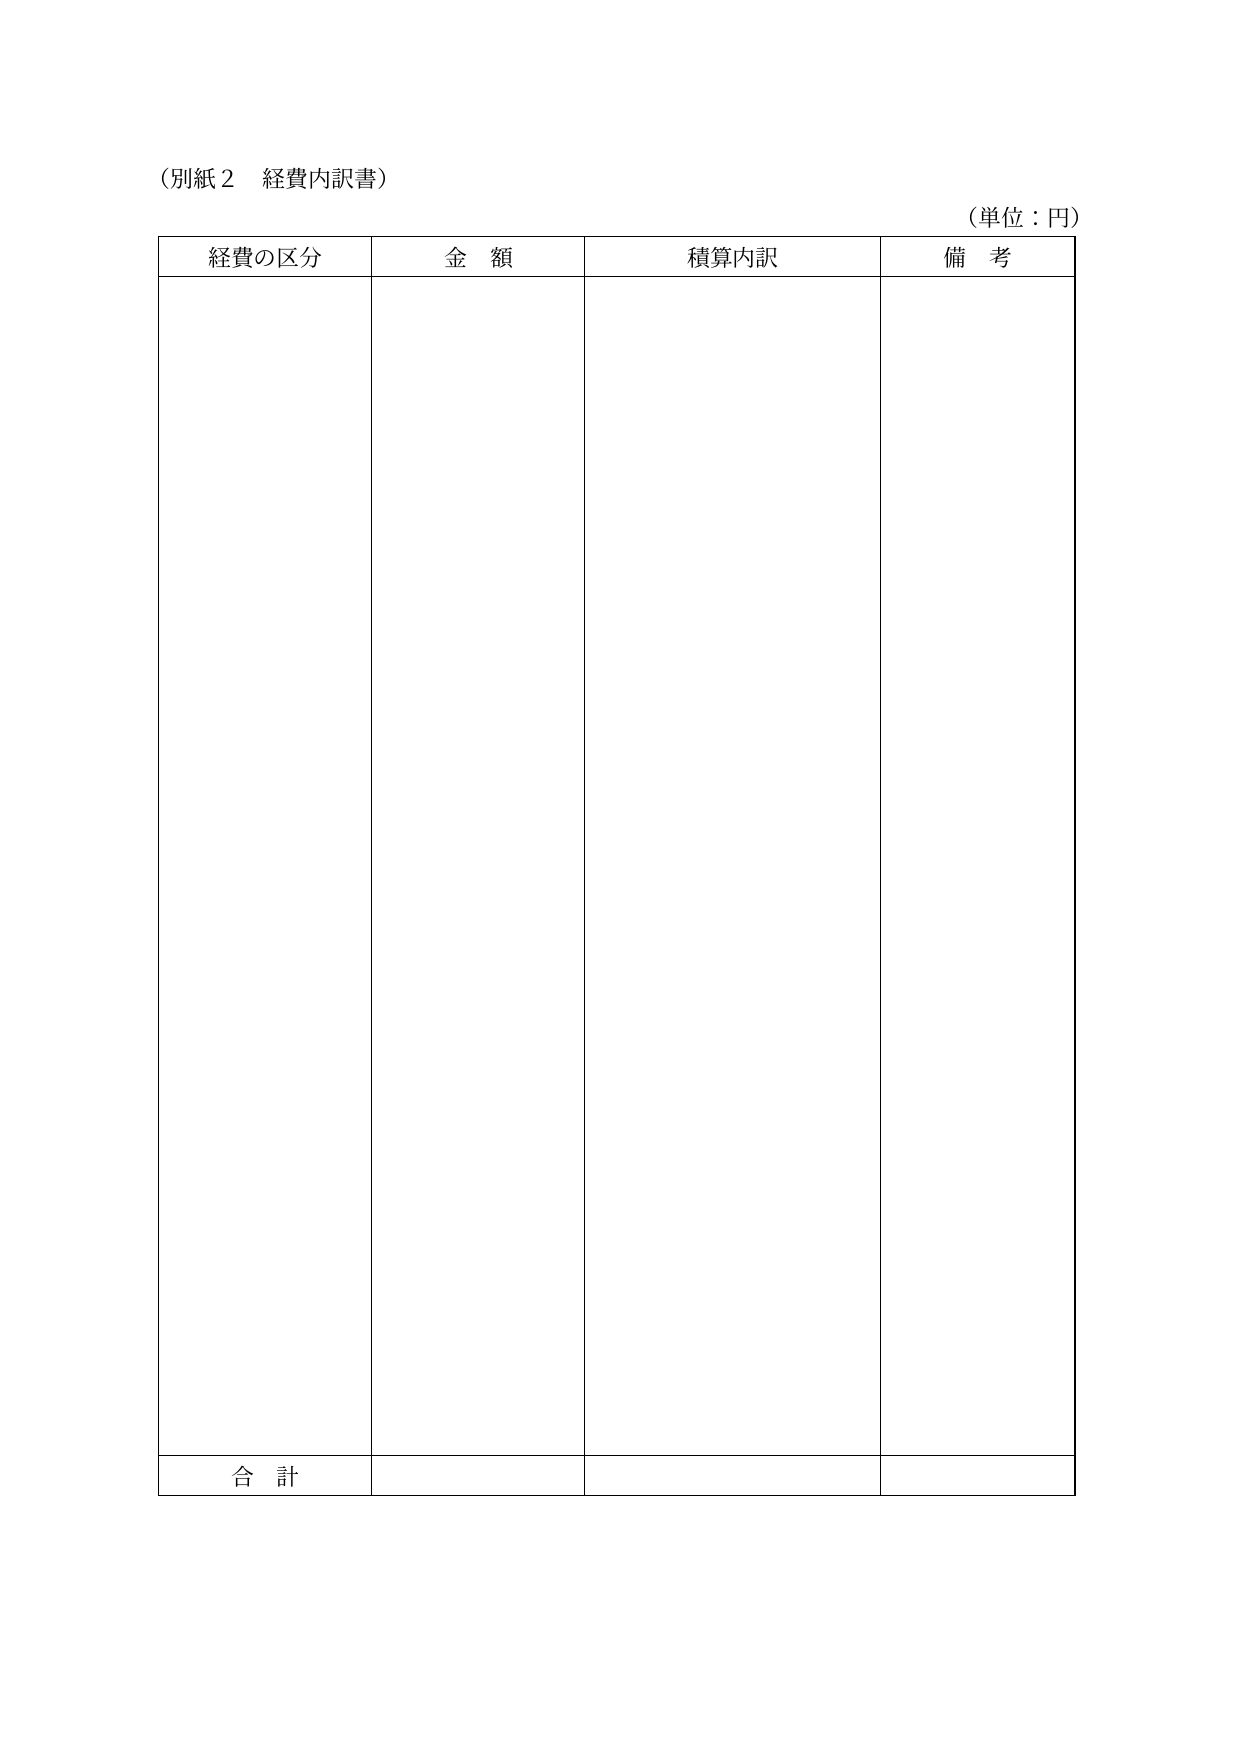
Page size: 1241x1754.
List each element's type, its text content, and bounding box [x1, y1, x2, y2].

table_cell [159, 277, 371, 1455]
table_header 金 額 [372, 237, 584, 276]
text （単位：円） [148, 197, 1092, 236]
table_cell [372, 277, 584, 1455]
table_cell [881, 1456, 1074, 1495]
table_cell [585, 1456, 880, 1495]
text （別紙２ 経費内訳書） [148, 158, 1092, 197]
table_cell [585, 277, 880, 1455]
table_cell [372, 1456, 584, 1495]
table_cell 合 計 [159, 1456, 371, 1495]
table_header 備 考 [881, 237, 1074, 276]
table_header 経費の区分 [159, 237, 371, 276]
table_header 積算内訳 [585, 237, 880, 276]
table_cell [881, 277, 1074, 1455]
